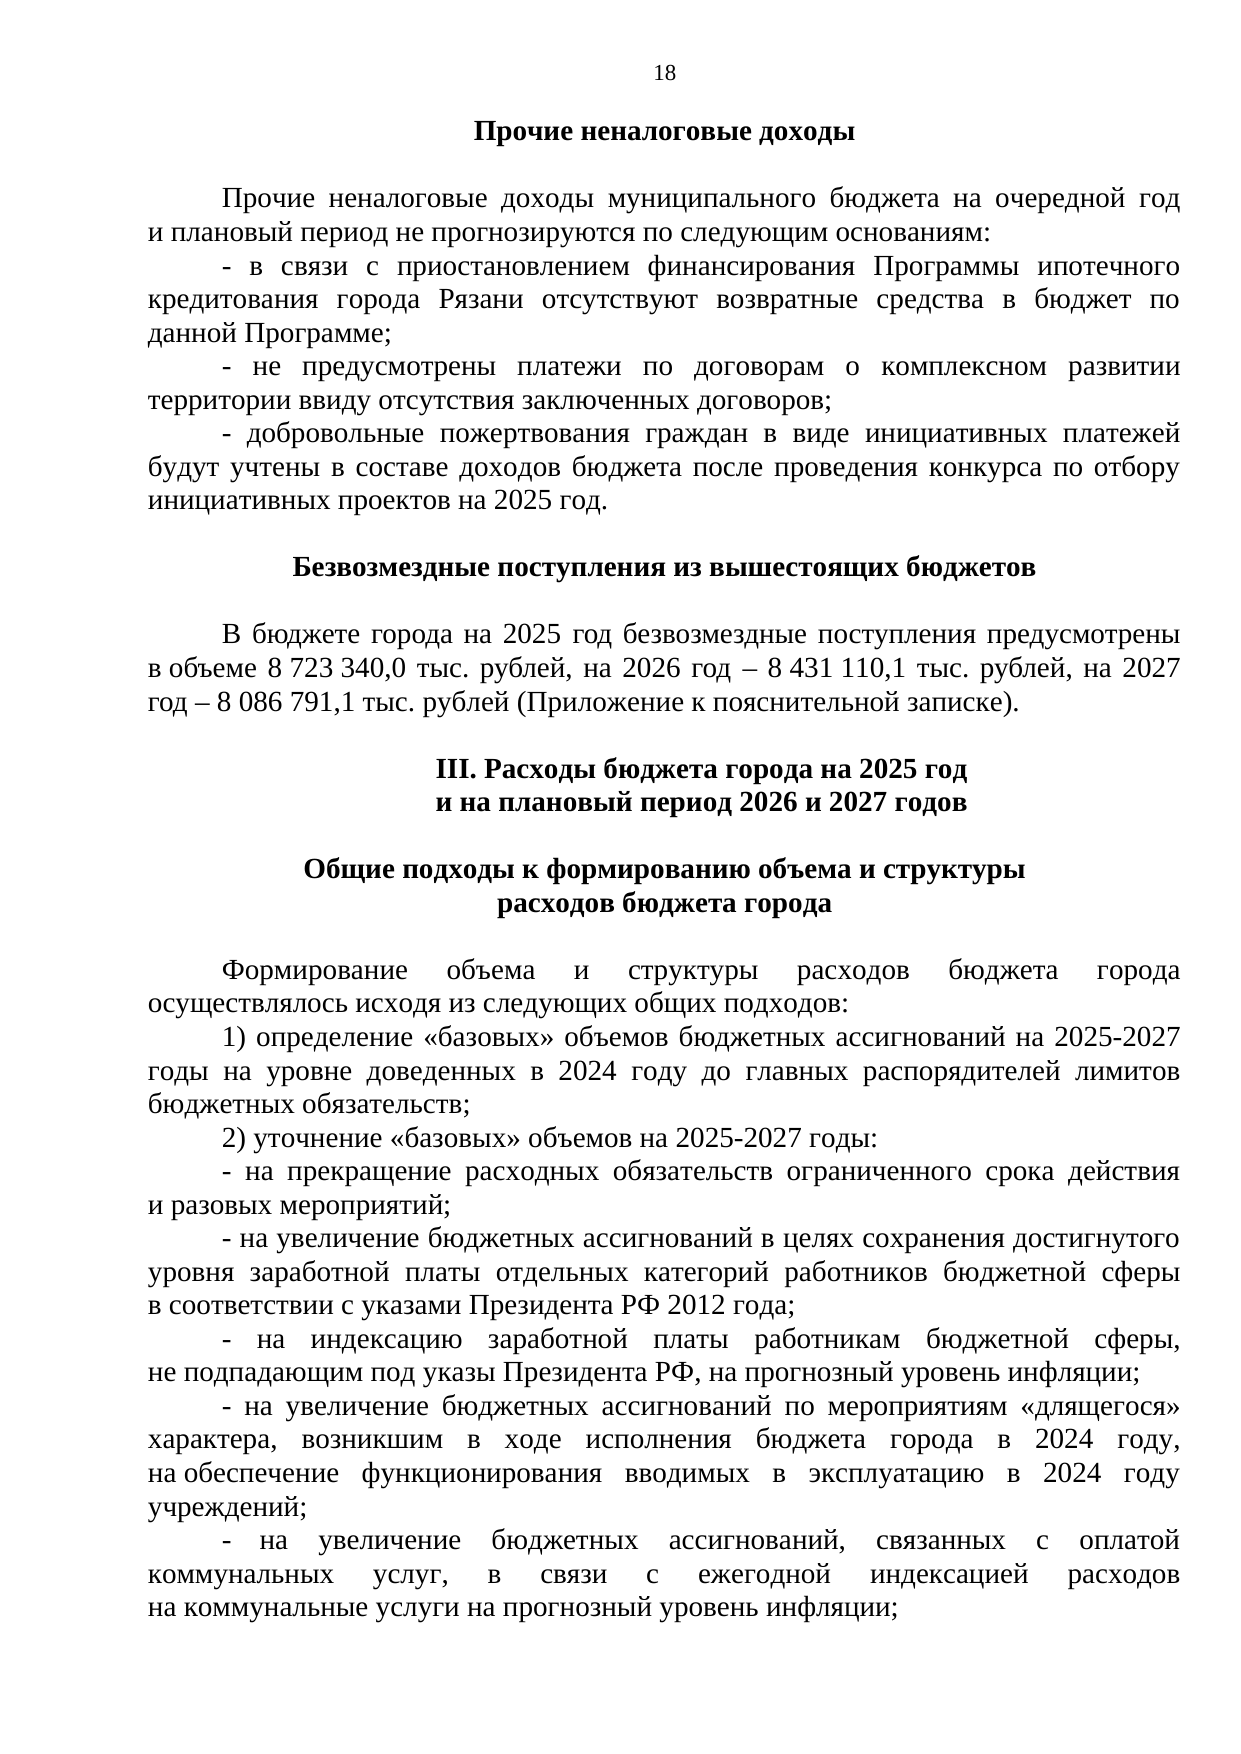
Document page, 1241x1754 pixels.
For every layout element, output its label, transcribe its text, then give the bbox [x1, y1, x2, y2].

text - на увеличение бюджетных ассигнований в целях сохранения достигнутого уровня заработной платы отдельных категорий работников бюджетной сферы в соответствии с указами Президента РФ 2012 года; [148, 1220, 1181, 1321]
text - на индексацию заработной платы работникам бюджетной сферы, не подпадающим под указы Президента РФ, на прогнозный уровень инфляции; [148, 1321, 1181, 1388]
text расходов бюджета города [148, 885, 1181, 918]
text - на увеличение бюджетных ассигнований, связанных с оплатой коммунальных услуг, в связи с ежегодной индексацией расходов на коммунальные услуги на прогнозный уровень инфляции; [148, 1522, 1181, 1623]
text - добровольные пожертвования граждан в виде инициативных платежей будут учтены в составе доходов бюджета после проведения конкурса по отбору инициативных проектов на 2025 год. [148, 415, 1181, 516]
text - в связи с приостановлением финансирования Программы ипотечного кредитования города Рязани отсутствуют возвратные средства в бюджет по данной Программе; [148, 248, 1181, 348]
list III. Расходы бюджета города на 2025 год [148, 751, 1181, 784]
text - не предусмотрены платежи по договорам о комплексном развитии территории ввиду отсутствия заключенных договоров; [148, 348, 1181, 415]
list и на плановый период 2026 и 2027 годов [148, 784, 1181, 818]
text 2) уточнение «базовых» объемов на 2025-2027 годы: [148, 1120, 1181, 1153]
text Общие подходы к формированию объема и структуры [148, 851, 1181, 885]
text Прочие неналоговые доходы [148, 113, 1181, 147]
text Безвозмездные поступления из вышестоящих бюджетов [148, 549, 1181, 583]
text Формирование объема и структуры расходов бюджета города осуществлялось исходя из следующих общих подходов: [148, 952, 1181, 1019]
text - на увеличение бюджетных ассигнований по мероприятиям «длящегося» характера, возникшим в ходе исполнения бюджета города в 2024 году, на обеспечение функционирования вводимых в эксплуатацию в 2024 году учреждений; [148, 1388, 1181, 1522]
text - на прекращение расходных обязательств ограниченного срока действия и разовых мероприятий; [148, 1153, 1181, 1220]
text Прочие неналоговые доходы муниципального бюджета на очередной год и плановый период не прогнозируются по следующим основаниям: [148, 181, 1181, 248]
text 1) определение «базовых» объемов бюджетных ассигнований на 2025-2027 годы на уровне доведенных в 2024 году до главных распорядителей лимитов бюджетных обязательств; [148, 1019, 1181, 1120]
text В бюджете города на 2025 год безвозмездные поступления предусмотрены в объеме 8 723 340,0 тыс. рублей, на 2026 год – 8 431 110,1 тыс. рублей, на 2027 год – 8 086 791,1 тыс. рублей (Приложение к пояснительной записке). [148, 617, 1181, 717]
